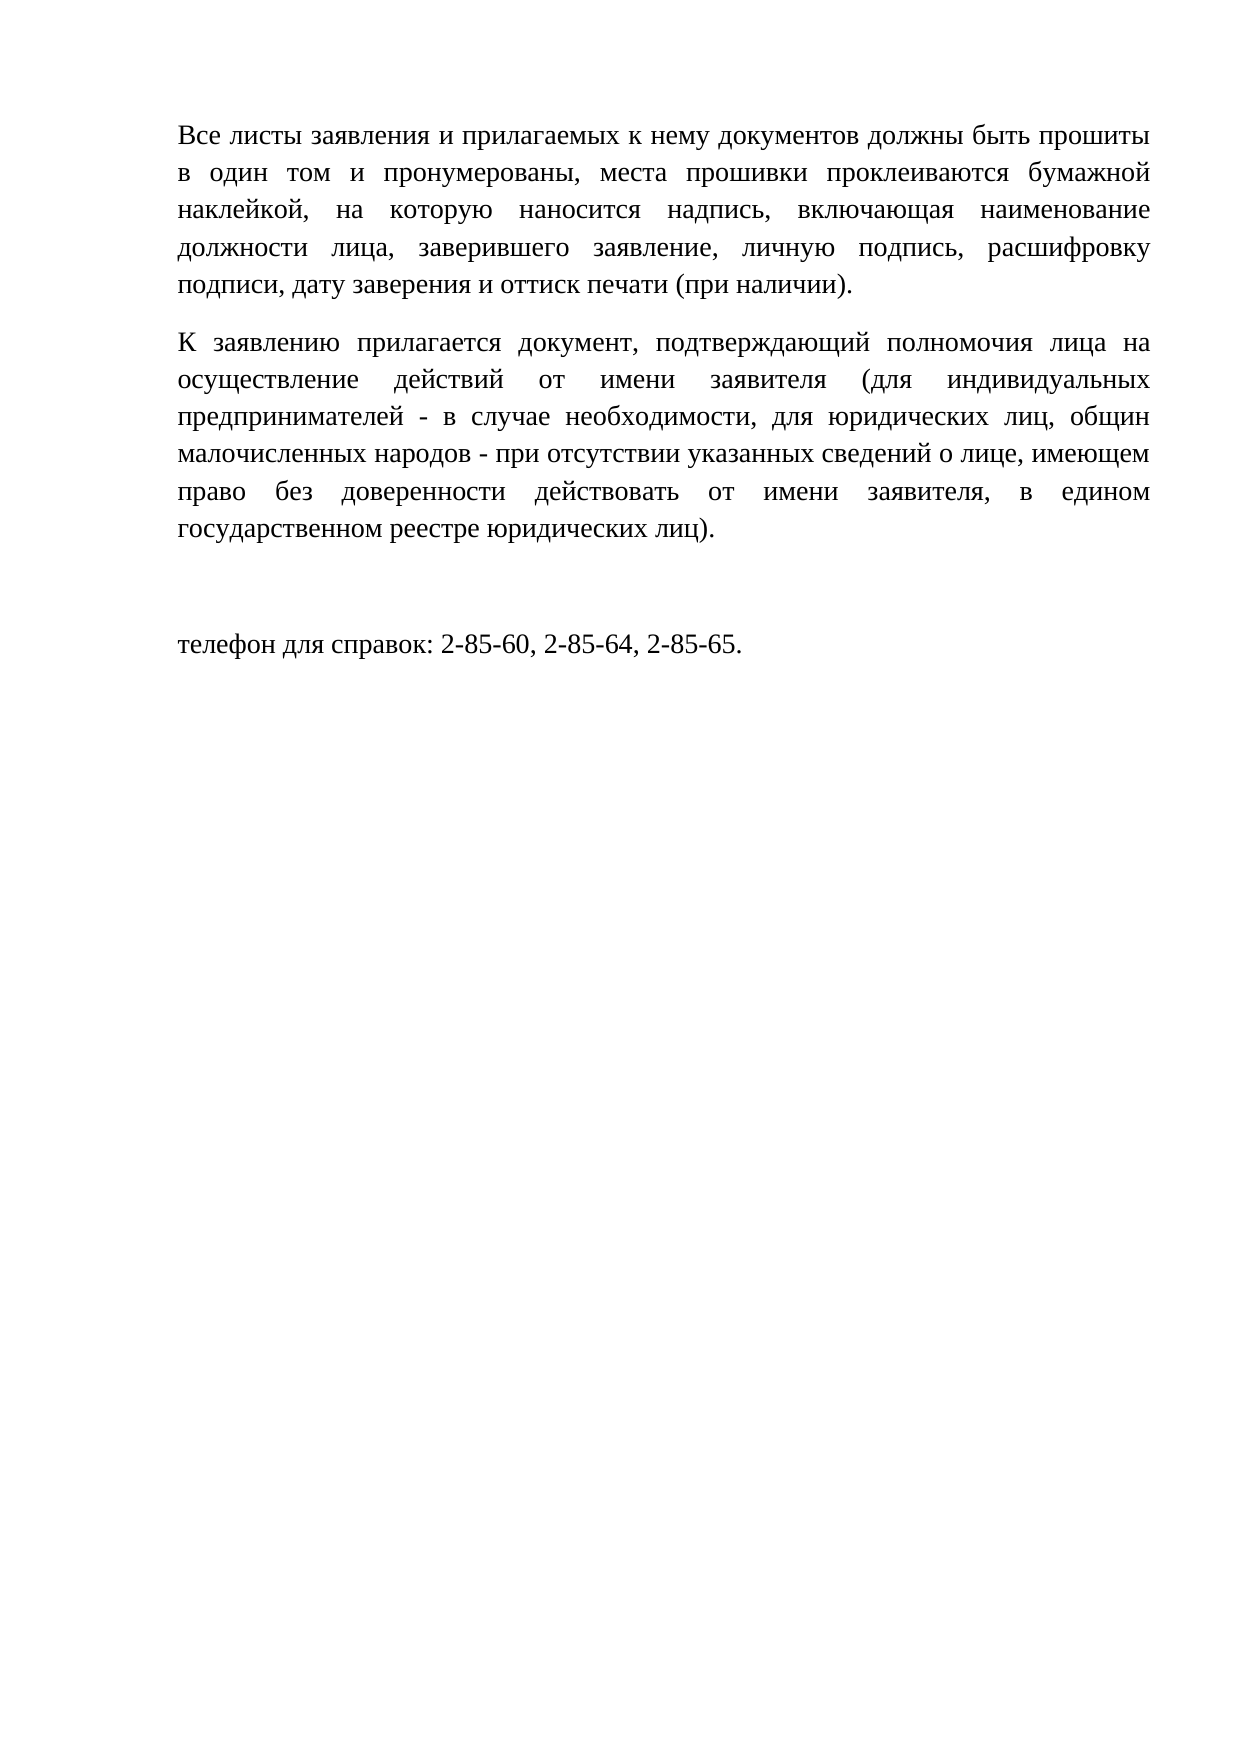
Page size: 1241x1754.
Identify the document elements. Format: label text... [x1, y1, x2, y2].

text телефон для справок: 2-85-60, 2-85-64, 2-85-65. [177, 627, 1152, 659]
text Все листы заявления и прилагаемых к нему документов должны быть прошиты в один том и пронумерованы, места прошивки проклеиваются бумажной наклейкой, на которую наносится надпись, включающая наименование должности лица, заверившего заявление, личную подпись, расшифровку подписи, дату заверения и оттиск печати (при наличии). [177, 118, 1152, 299]
text К заявлению прилагается документ, подтверждающий полномочия лица на осуществление действий от имени заявителя (для индивидуальных предпринимателей - в случае необходимости, для юридических лиц, общин малочисленных народов - при отсутствии указанных сведений о лице, имеющем право без доверенности действовать от имени заявителя, в едином государственном реестре юридических лиц). [177, 325, 1152, 543]
